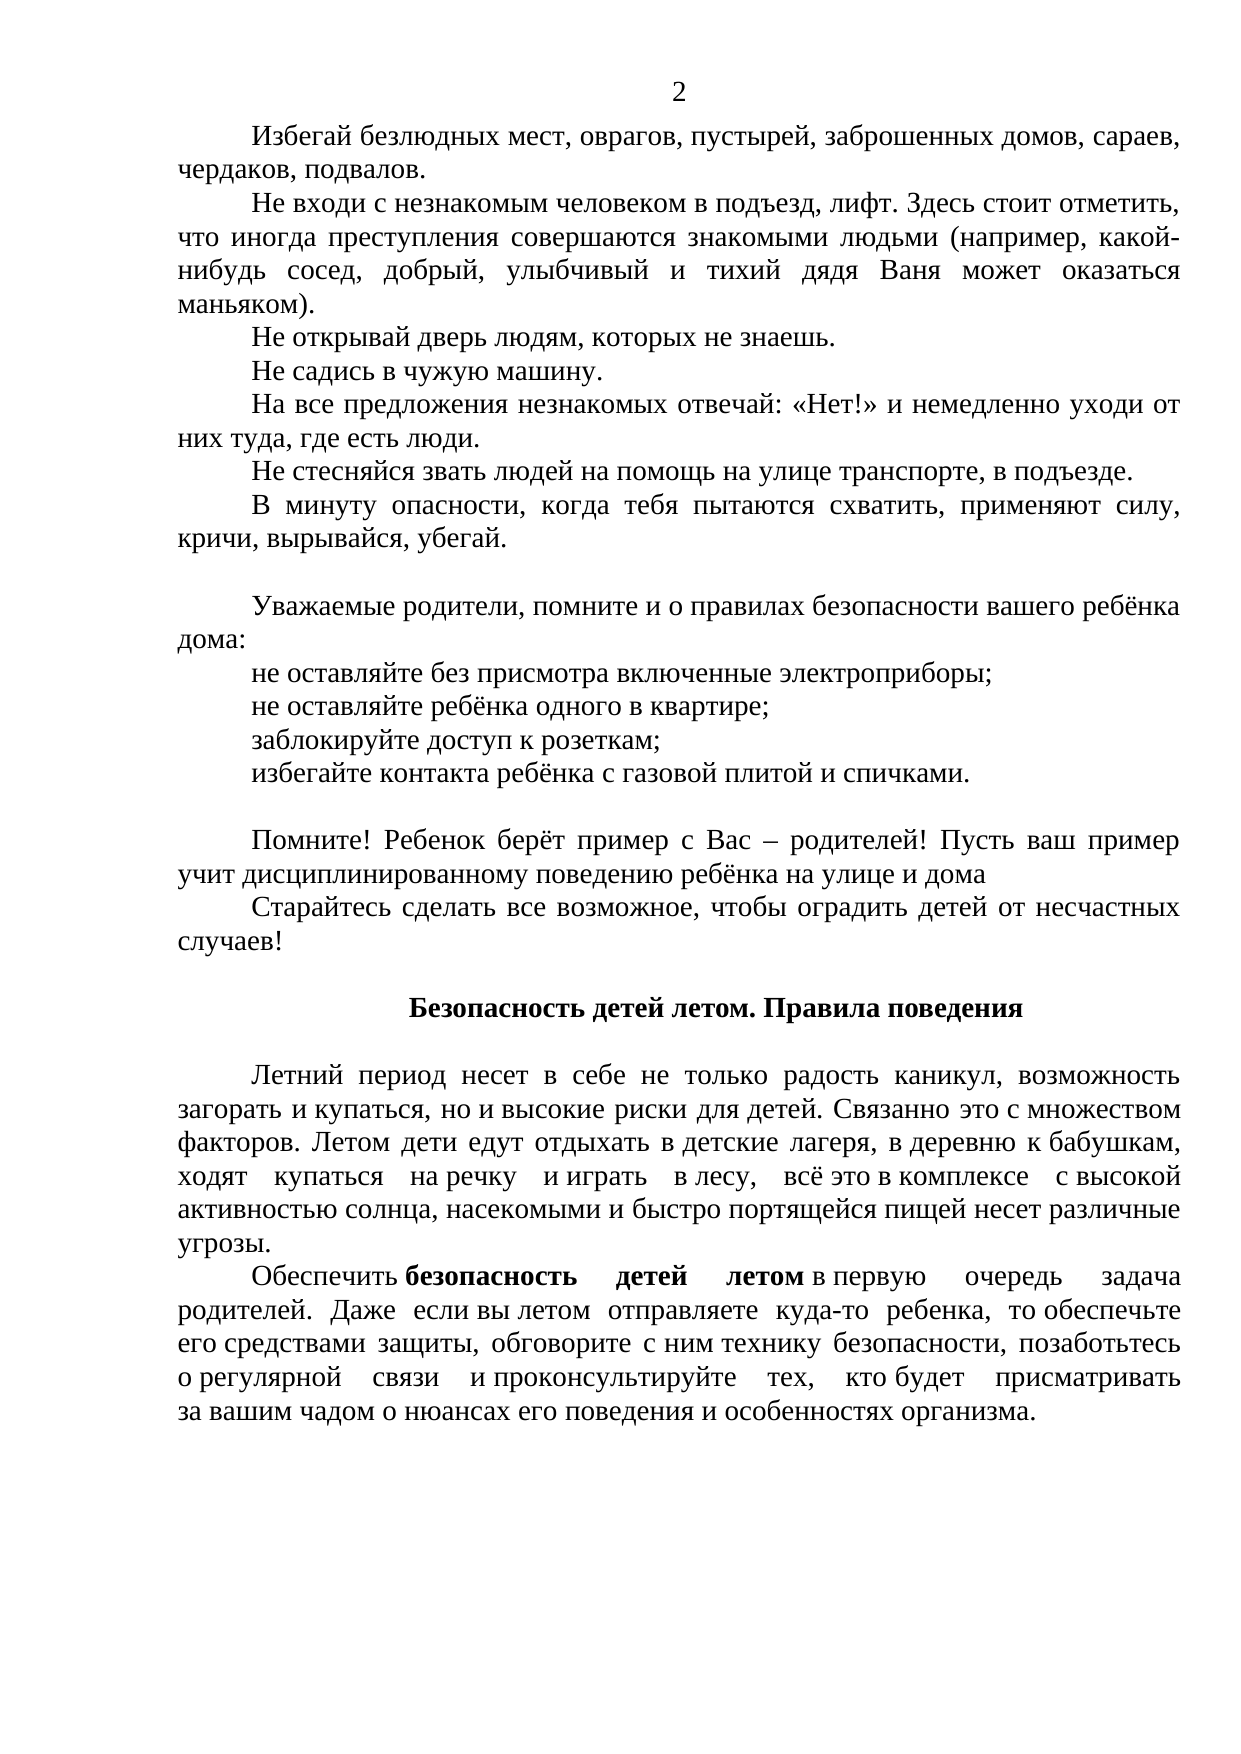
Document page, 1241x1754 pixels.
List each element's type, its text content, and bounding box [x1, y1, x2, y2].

text Не стесняйся звать людей на помощь на улице транспорте, в подъезде. [177, 453, 1181, 487]
text Помните! Ребенок берёт пример с Вас – родителей! Пусть ваш пример учит дисциплинированному поведению ребёнка на улице и дома [177, 822, 1181, 889]
text Не садись в чужую машину. [177, 353, 1181, 386]
text Старайтесь сделать все возможное, чтобы оградить детей от несчастных случаев! [177, 889, 1181, 957]
text Обеспечить безопасность детей летом в первую очередь задача родителей. Даже если вы летом отправляете куда-то ребенка, то обеспечьте его средствами защиты, обговорите с ним технику безопасности, позаботьтесь о регулярной связи и проконсультируйте тех, кто будет присматривать за вашим чадом о нюансах его поведения и особенностях организма. [177, 1258, 1181, 1426]
text Безопасность детей летом. Правила поведения [177, 990, 1181, 1024]
text не оставляйте ребёнка одного в квартире; [177, 688, 1181, 722]
text не оставляйте без присмотра включенные электроприборы; [177, 655, 1181, 688]
text Уважаемые родители, помните и о правилах безопасности вашего ребёнка дома: [177, 588, 1181, 655]
text Не открывай дверь людям, которых не знаешь. [177, 319, 1181, 353]
text Летний период несет в себе не только радость каникул, возможность загорать и купаться, но и высокие риски для детей. Связанно это с множеством факторов. Летом дети едут отдыхать в детские лагеря, в деревню к бабушкам, ходят купаться на речку и играть в лесу, всё это в комплексе с высокой активностью солнца, насекомыми и быстро портящейся пищей несет различные угрозы. [177, 1057, 1181, 1258]
text Не входи с незнакомым человеком в подъезд, лифт. Здесь стоит отметить, что иногда преступления совершаются знакомыми людьми (например, какой-нибудь сосед, добрый, улыбчивый и тихий дядя Ваня может оказаться маньяком). [177, 185, 1181, 319]
text На все предложения незнакомых отвечай: «Нет!» и немедленно уходи от них туда, где есть люди. [177, 386, 1181, 453]
text заблокируйте доступ к розеткам; [177, 722, 1181, 755]
text избегайте контакта ребёнка с газовой плитой и спичками. [177, 755, 1181, 789]
text Избегай безлюдных мест, оврагов, пустырей, заброшенных домов, сараев, чердаков, подвалов. [177, 118, 1181, 185]
text В минуту опасности, когда тебя пытаются схватить, применяют силу, кричи, вырывайся, убегай. [177, 487, 1181, 554]
